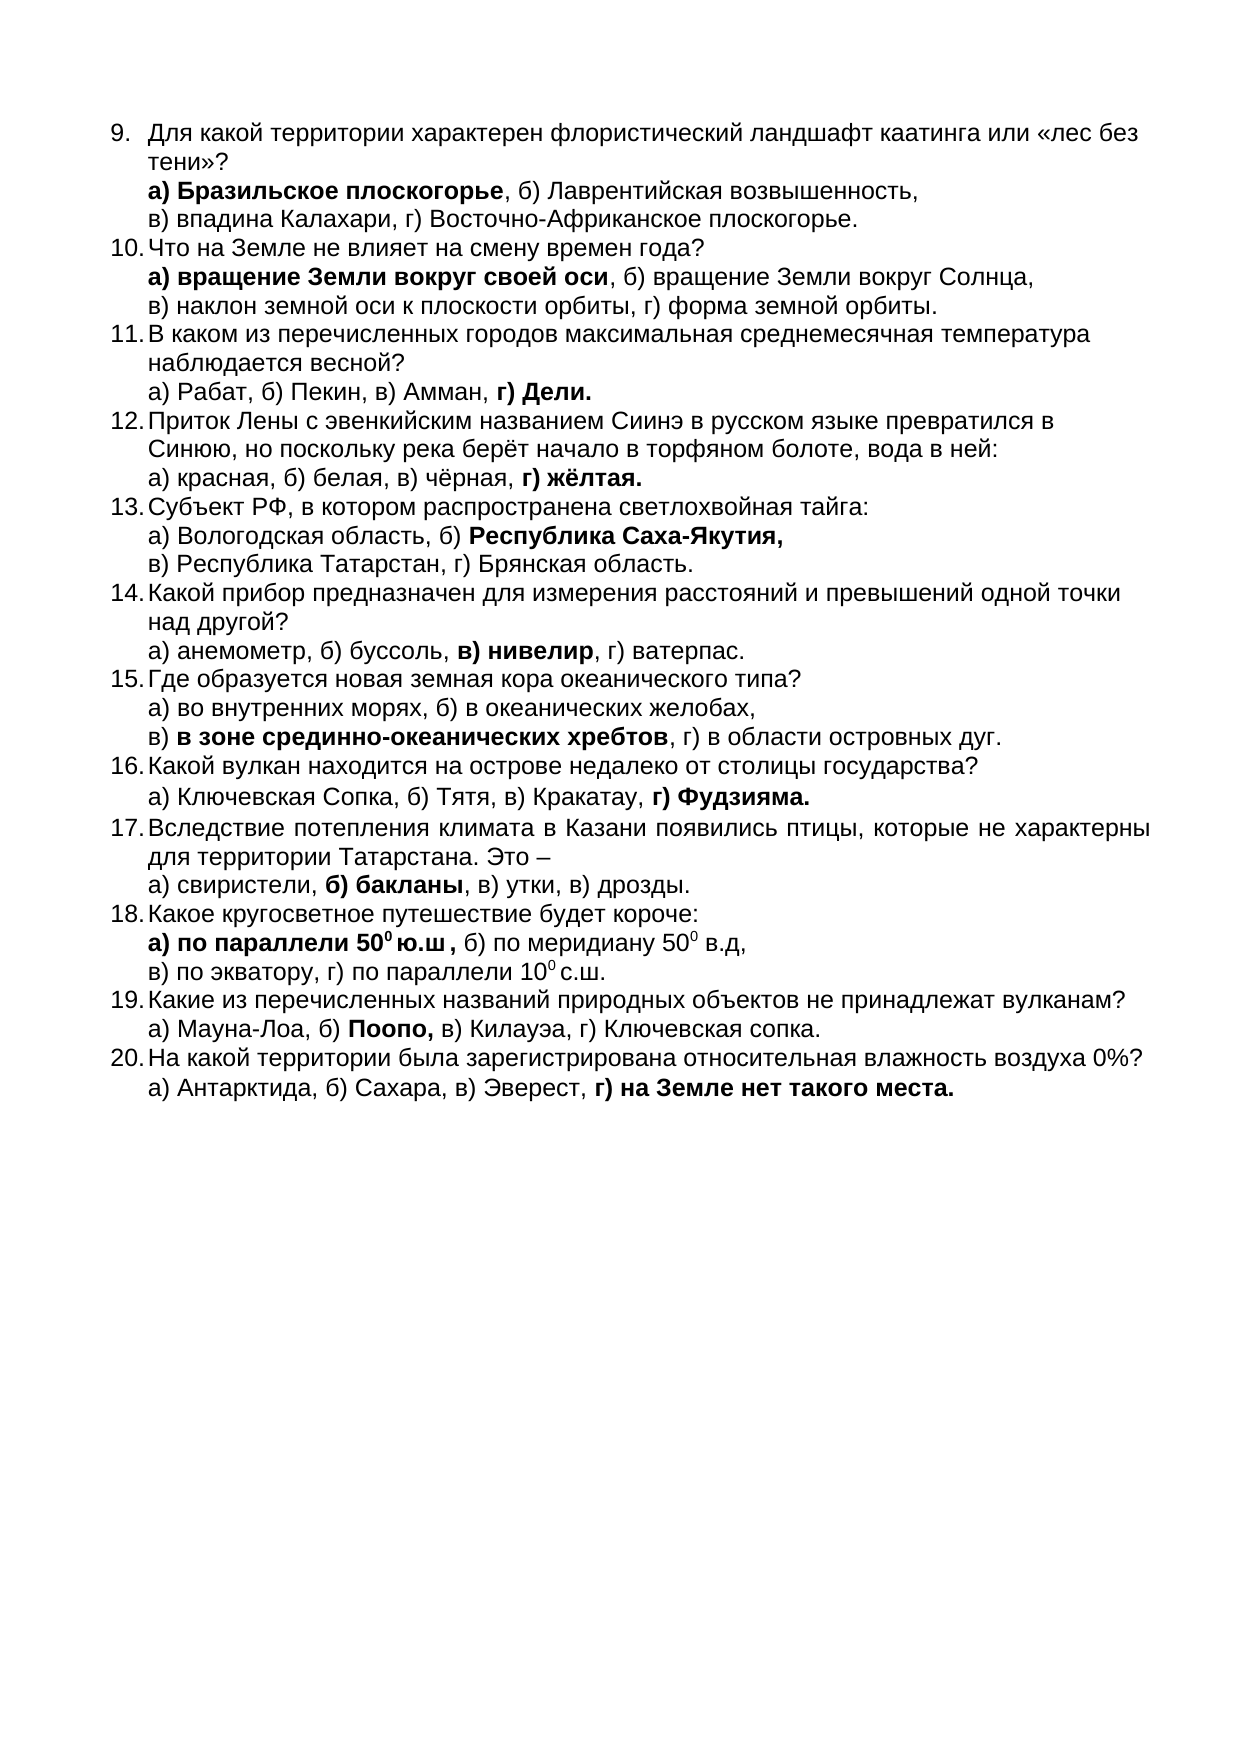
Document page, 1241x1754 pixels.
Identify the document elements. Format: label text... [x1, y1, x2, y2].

list Где образуется новая земная кора океанического типа? [110, 664, 1152, 693]
list Какой вулкан находится на острове недалеко от столицы государства? [110, 751, 1152, 779]
list а) по параллели 500 ю.ш , б) по меридиану 500 в.д, [148, 928, 1152, 956]
list а) во внутренних морях, б) в океанических желобах, [148, 693, 1152, 722]
list Вследствие потепления климата в Казани появились птицы, которые не характерны для территории Татарстана. Это – [110, 813, 1152, 870]
list а) Вологодская область, б) Республика Саха-Якутия, [148, 521, 1152, 549]
list Для какой территории характерен флористический ландшафт каатинга или «лес без тени»? [110, 118, 1152, 176]
list Какие из перечисленных названий природных объектов не принадлежат вулканам? [110, 985, 1152, 1014]
list в) Республика Татарстан, г) Брянская область. [148, 549, 1152, 578]
list в) наклон земной оси к плоскости орбиты, г) форма земной орбиты. [148, 291, 1152, 319]
list в) в зоне срединно-океанических хребтов, г) в области островных дуг. [148, 722, 1152, 751]
list а) вращение Земли вокруг своей оси, б) вращение Земли вокруг Солнца, [148, 262, 1152, 291]
list Что на Земле не влияет на смену времен года? [110, 233, 1152, 262]
list а) Антарктида, б) Сахара, в) Эверест, г) на Земле нет такого места. [148, 1073, 1152, 1102]
list а) свиристели, б) бакланы, в) утки, в) дрозды. [148, 870, 1152, 899]
list а) Рабат, б) Пекин, в) Амман, г) Дели. [148, 377, 1152, 406]
list Субъект РФ, в котором распространена светлохвойная тайга: [110, 492, 1152, 521]
list Приток Лены с эвенкийским названием Сиинэ в русском языке превратился в Синюю, но поскольку река берёт начало в торфяном болоте, вода в ней: [110, 406, 1152, 463]
list а) анемометр, б) буссоль, в) нивелир, г) ватерпас. [148, 636, 1152, 664]
list в) впадина Калахари, г) Восточно-Африканское плоскогорье. [148, 204, 1152, 233]
list а) Бразильское плоскогорье, б) Лаврентийская возвышенность, [148, 176, 1152, 204]
list а) Мауна-Лоа, б) Поопо, в) Килауэа, г) Ключевская сопка. [148, 1014, 1152, 1043]
list в) по экватору, г) по параллели 100 с.ш. [148, 956, 1152, 985]
list На какой территории была зарегистрирована относительная влажность воздуха 0%? [110, 1043, 1152, 1071]
list Какое кругосветное путешествие будет короче: [110, 899, 1152, 928]
list а) красная, б) белая, в) чёрная, г) жёлтая. [148, 463, 1152, 492]
list а) Ключевская Сопка, б) Тятя, в) Кракатау, г) Фудзияма. [148, 782, 1152, 810]
list В каком из перечисленных городов максимальная среднемесячная температура наблюдается весной? [110, 319, 1152, 377]
list Какой прибор предназначен для измерения расстояний и превышений одной точки над другой? [110, 578, 1152, 636]
